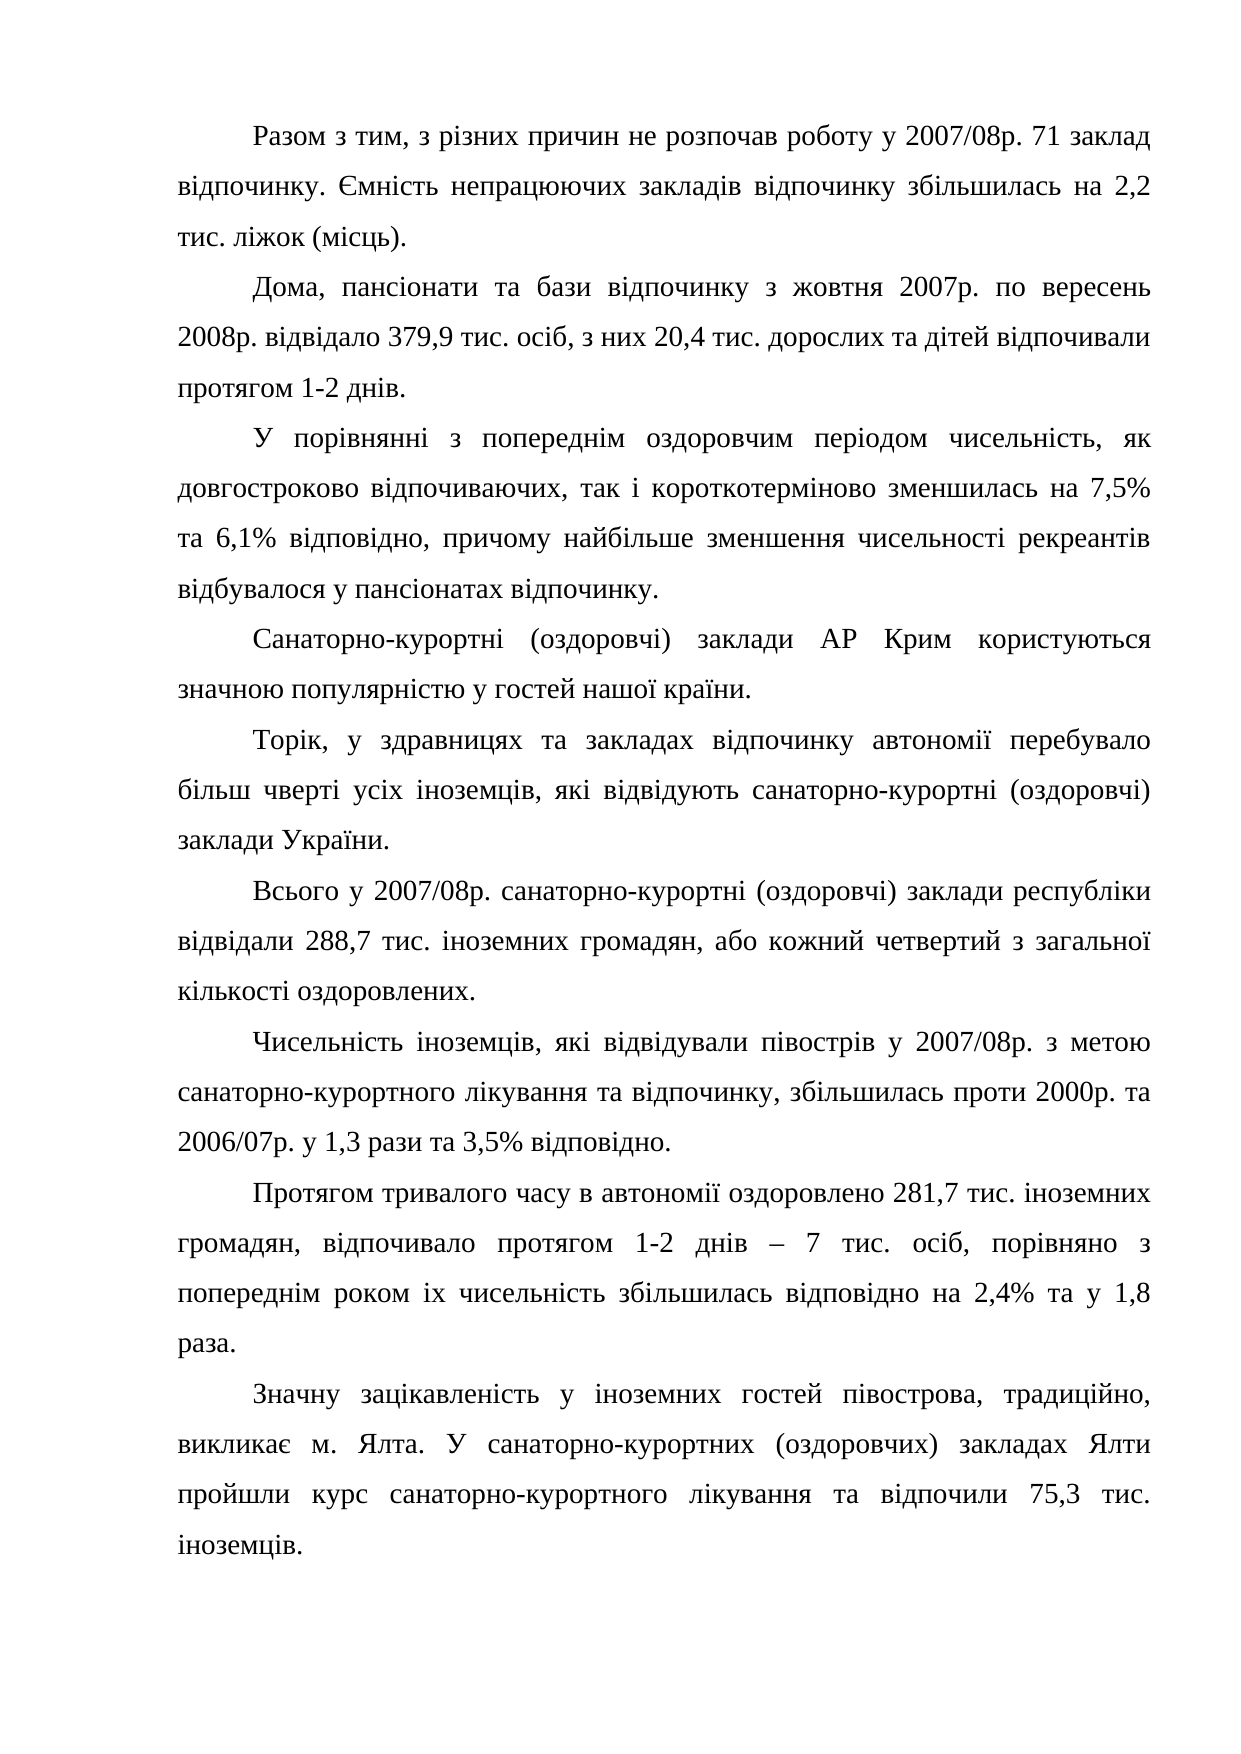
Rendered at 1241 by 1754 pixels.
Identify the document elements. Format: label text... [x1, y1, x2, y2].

text Чисельність іноземців, які відвідували півострів у 2007/08р. з метою санаторно-курортного лікування та відпочинку, збільшилась проти 2000р. та 2006/07р. у 1,3 рази та 3,5% відповідно. [177, 1024, 1152, 1158]
text Торік, у здравницях та закладах відпочинку автономії перебувало більш чверті усіх іноземців, які відвідують санаторно-курортні (оздоровчі) заклади України. [177, 722, 1152, 856]
text Разом з тим, з різних причин не розпочав роботу у 2007/08р. 71 заклад відпочинку. Ємність непрацюючих закладів відпочинку збільшилась на 2,2 тис. ліжок (місць). [177, 118, 1152, 252]
text Дома, пансіонати та бази відпочинку з жовтня 2007р. по вересень 2008р. відвідало 379,9 тис. осіб, з них 20,4 тис. дорослих та дітей відпочивали протягом 1-2 днів. [177, 269, 1152, 403]
text Протягом тривалого часу в автономії оздоровлено 281,7 тис. іноземних громадян, відпочивало протягом 1-2 днів – 7 тис. осіб, порівняно з попереднім роком іх чисельність збільшилась відповідно на 2,4% та у 1,8 раза. [177, 1175, 1152, 1359]
text Санаторно-курортні (оздоровчі) заклади АР Крим користуються значною популярністю у гостей нашої країни. [177, 621, 1152, 705]
text У порівнянні з попереднім оздоровчим періодом чисельність, як довгостроково відпочиваючих, так і короткотерміново зменшилась на 7,5% та 6,1% відповідно, причому найбільше зменшення чисельності рекреантів відбувалося у пансіонатах відпочинку. [177, 420, 1152, 604]
text Значну зацікавленість у іноземних гостей півострова, традиційно, викликає м. Ялта. У санаторно-курортних (оздоровчих) закладах Ялти пройшли курс санаторно-курортного лікування та відпочили 75,3 тис. іноземців. [177, 1376, 1152, 1560]
text Всього у 2007/08р. санаторно-курортні (оздоровчі) заклади республіки відвідали 288,7 тис. іноземних громадян, або кожний четвертий з загальної кількості оздоровлених. [177, 873, 1152, 1007]
